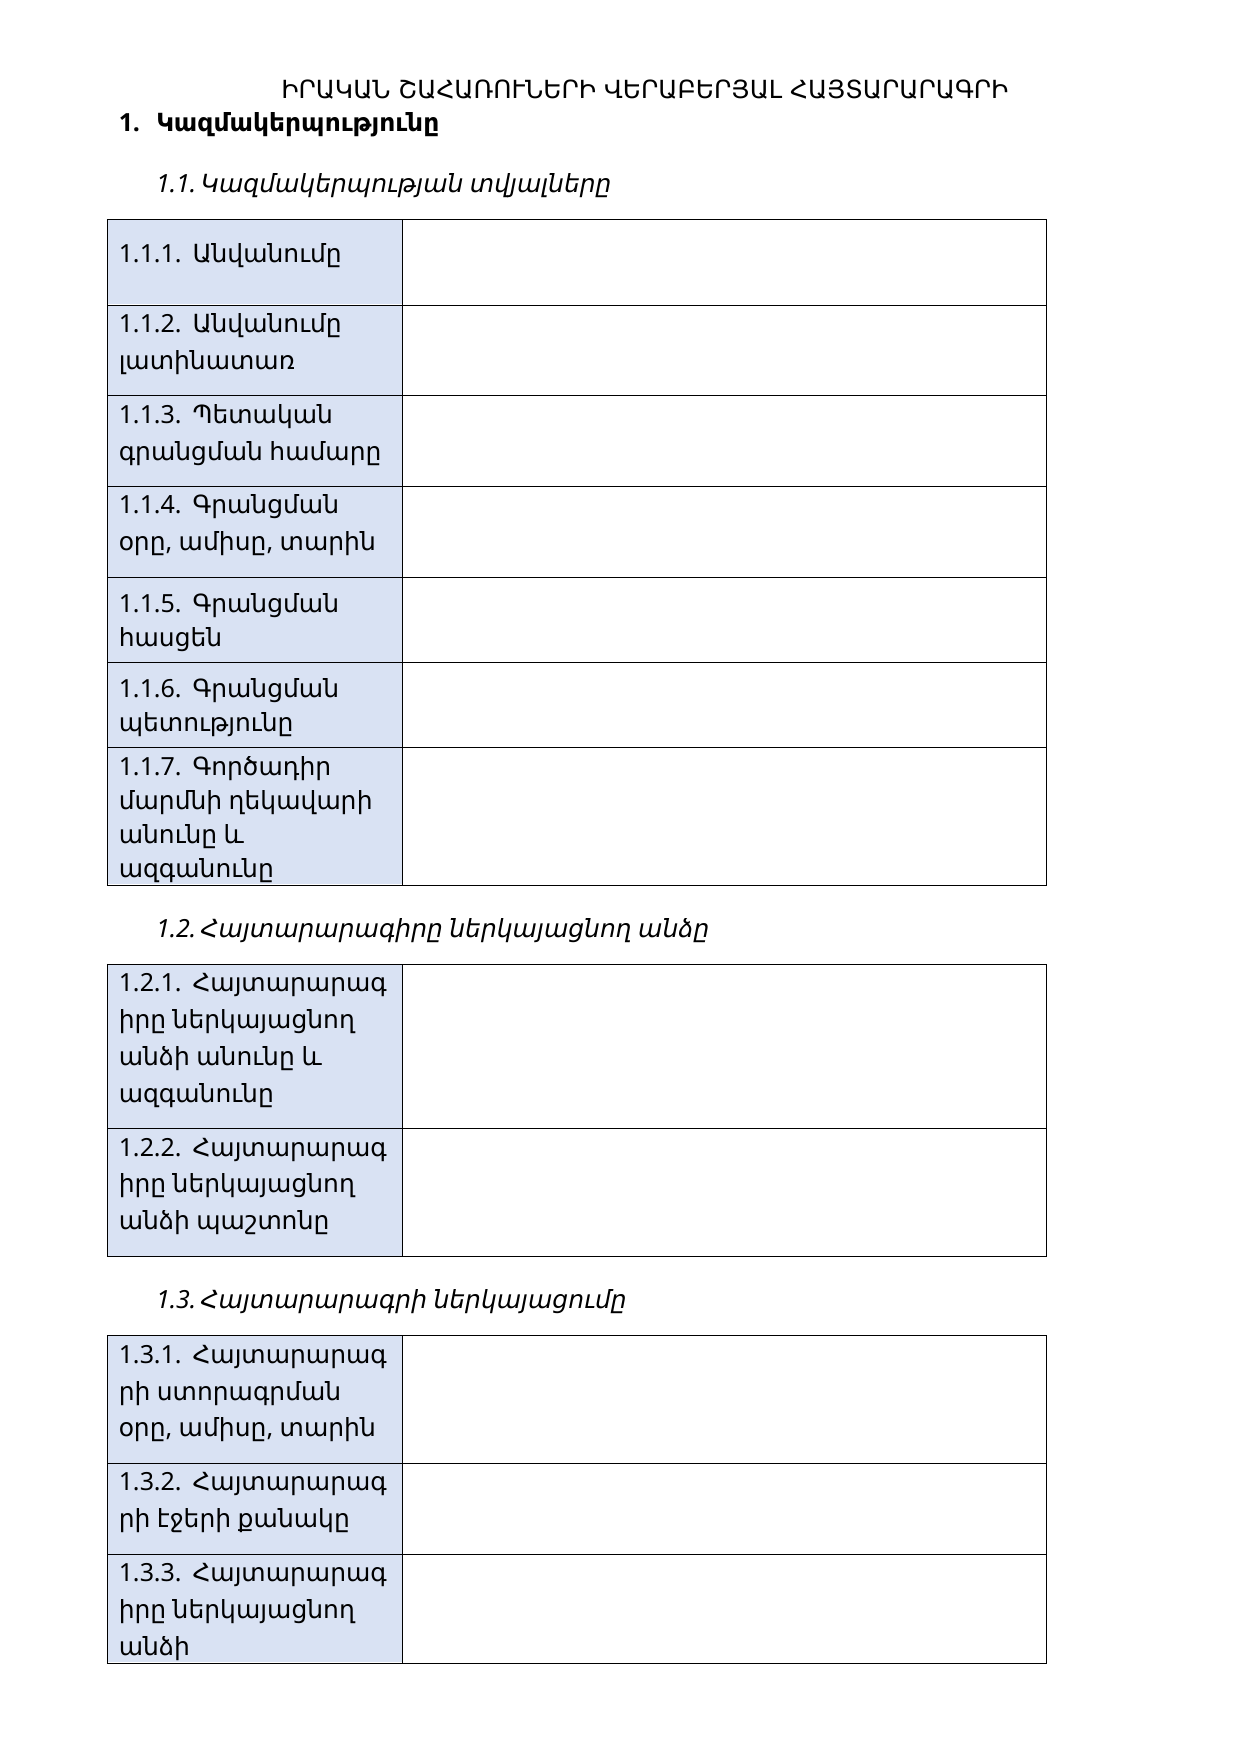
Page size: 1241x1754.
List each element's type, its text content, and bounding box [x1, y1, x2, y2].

table_header [403, 965, 1046, 1128]
table_cell [403, 578, 1046, 662]
table_header Անվանումը [108, 220, 402, 304]
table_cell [108, 1555, 402, 1662]
list Հայտարարագրի ներկայացումը [156, 1282, 1171, 1316]
table_cell [403, 663, 1046, 747]
table_cell [403, 306, 1046, 395]
table_header [403, 1336, 1046, 1463]
table_cell Անվանումը լատինատառ [108, 306, 402, 395]
table_cell [403, 1129, 1046, 1256]
table_cell Գրանցման հասցեն [108, 578, 402, 662]
table_cell Գրանցման օրը, ամիսը, տարին [108, 487, 402, 577]
table_header Հայտարարագիրը ներկայացնող անձի անունը և ազգանունը [108, 965, 402, 1128]
table_header [403, 220, 1046, 304]
table_cell [403, 748, 1046, 884]
table_cell Գրանցման պետությունը [108, 663, 402, 747]
table_cell [403, 1555, 1046, 1662]
table_cell Հայտարարագիրը ներկայացնող անձի պաշտոնը [108, 1129, 402, 1256]
list Կազմակերպության տվյալները [156, 166, 1171, 200]
table_cell Գործադիր մարմնի ղեկավարի անունը և ազգանունը [108, 748, 402, 884]
table_cell [403, 487, 1046, 577]
text ԻՐԱԿԱՆ ՇԱՀԱՌՈՒՆԵՐԻ ՎԵՐԱԲԵՐՅԱԼ ՀԱՅՏԱՐԱՐԱԳՐԻ [118, 75, 1171, 104]
table_cell Պետական գրանցման համարը [108, 396, 402, 486]
table_header Հայտարարագրի ստորագրման օրը, ամիսը, տարին [108, 1336, 402, 1463]
list Կազմակերպությունը [118, 104, 1171, 138]
list Հայտարարագիրը ներկայացնող անձը [156, 911, 1171, 944]
table_cell [403, 1464, 1046, 1554]
table_cell [403, 396, 1046, 486]
table_cell Հայտարարագրի էջերի քանակը [108, 1464, 402, 1554]
